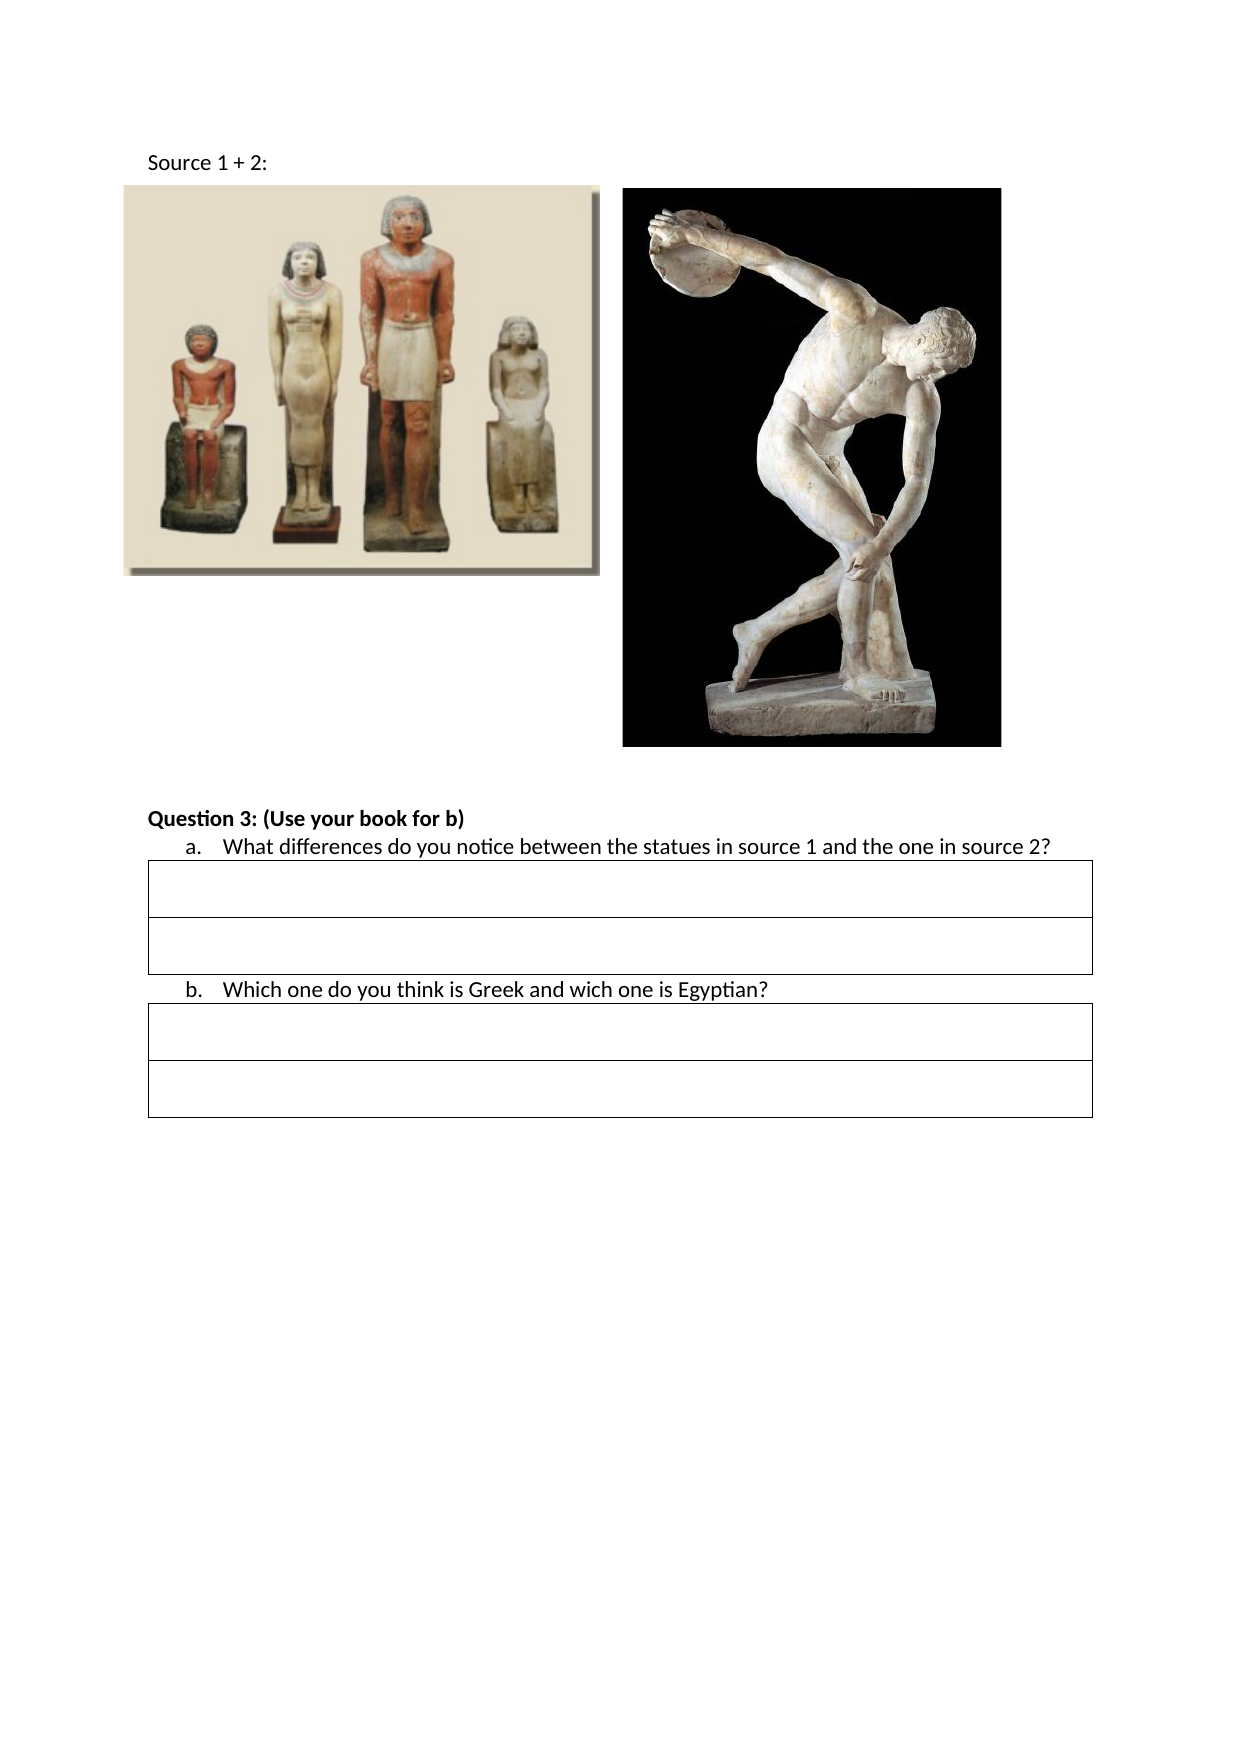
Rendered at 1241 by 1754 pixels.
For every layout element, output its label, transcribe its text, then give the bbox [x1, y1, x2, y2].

list What differences do you notice between the statues in source 1 and the one in source 2? [185, 832, 1093, 860]
picture [622, 188, 1002, 747]
text Question 3: (Use your book for b) [148, 804, 1093, 832]
list Which one do you think is Greek and wich one is Egyptian? [185, 975, 1093, 1003]
table_header [149, 1004, 1092, 1060]
table_header [149, 861, 1092, 917]
picture [123, 185, 600, 576]
text Source 1 + 2: [148, 148, 1093, 176]
table_cell [149, 918, 1092, 974]
table_cell [149, 1061, 1092, 1117]
